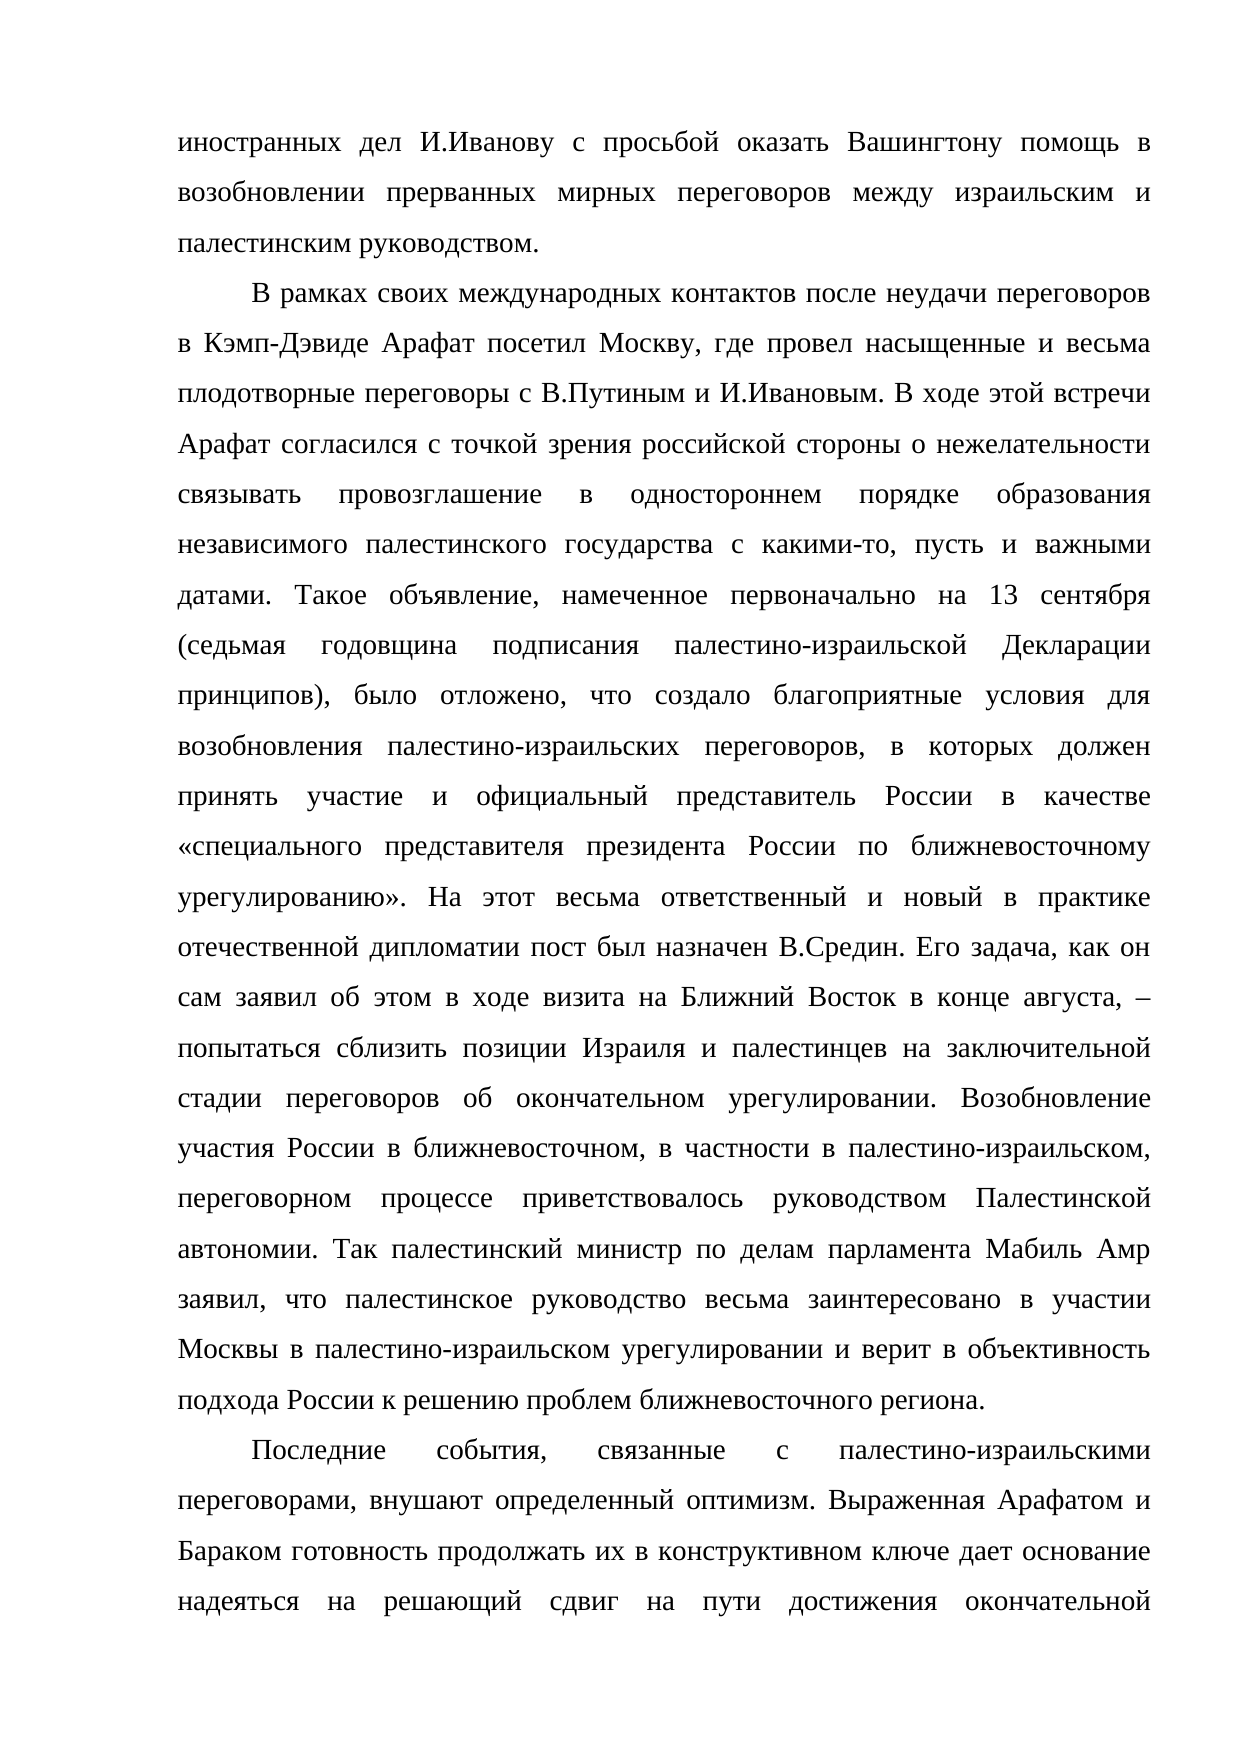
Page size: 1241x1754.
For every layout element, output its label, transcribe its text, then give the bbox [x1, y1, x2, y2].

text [177, 124, 1152, 258]
text В рамках своих международных контактов после неудачи переговоров в Кэмп-Дэвиде Арафат посетил Москву, где провел насыщенные и весьма плодотворные переговоры с В.Путиным и И.Ивановым. В ходе этой встречи Арафат согласился с точкой зрения российской стороны о нежелательности связывать провозглашение в одностороннем порядке образования независимого палестинского государства с какими-то, пусть и важными датами. Такое объявление, намеченное первоначально на 13 сентября (седьмая годовщина подписания палестино-израильской Декларации принципов), было отложено, что создало благоприятные условия для возобновления палестино-израильских переговоров, в которых должен принять участие и официальный представитель России в качестве «специального представителя президента России по ближневосточному урегулированию». На этот весьма ответственный и новый в практике отечественной дипломатии пост был назначен В.Средин. Его задача, как он сам заявил об этом в ходе визита на Ближний Восток в конце августа, – попытаться сблизить позиции Израиля и палестинцев на заключительной стадии переговоров об окончательном урегулировании. Возобновление участия России в ближневосточном, в частности в палестино-израильском, переговорном процессе приветствовалось руководством Палестинской автономии. Так палестинский министр по делам парламента Мабиль Амр заявил, что палестинское руководство весьма заинтересовано в участии Москвы в палестино-израильском урегулировании и верит в объективность подхода России к решению проблем ближневосточного региона. [177, 275, 1152, 1415]
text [177, 1432, 1152, 1617]
